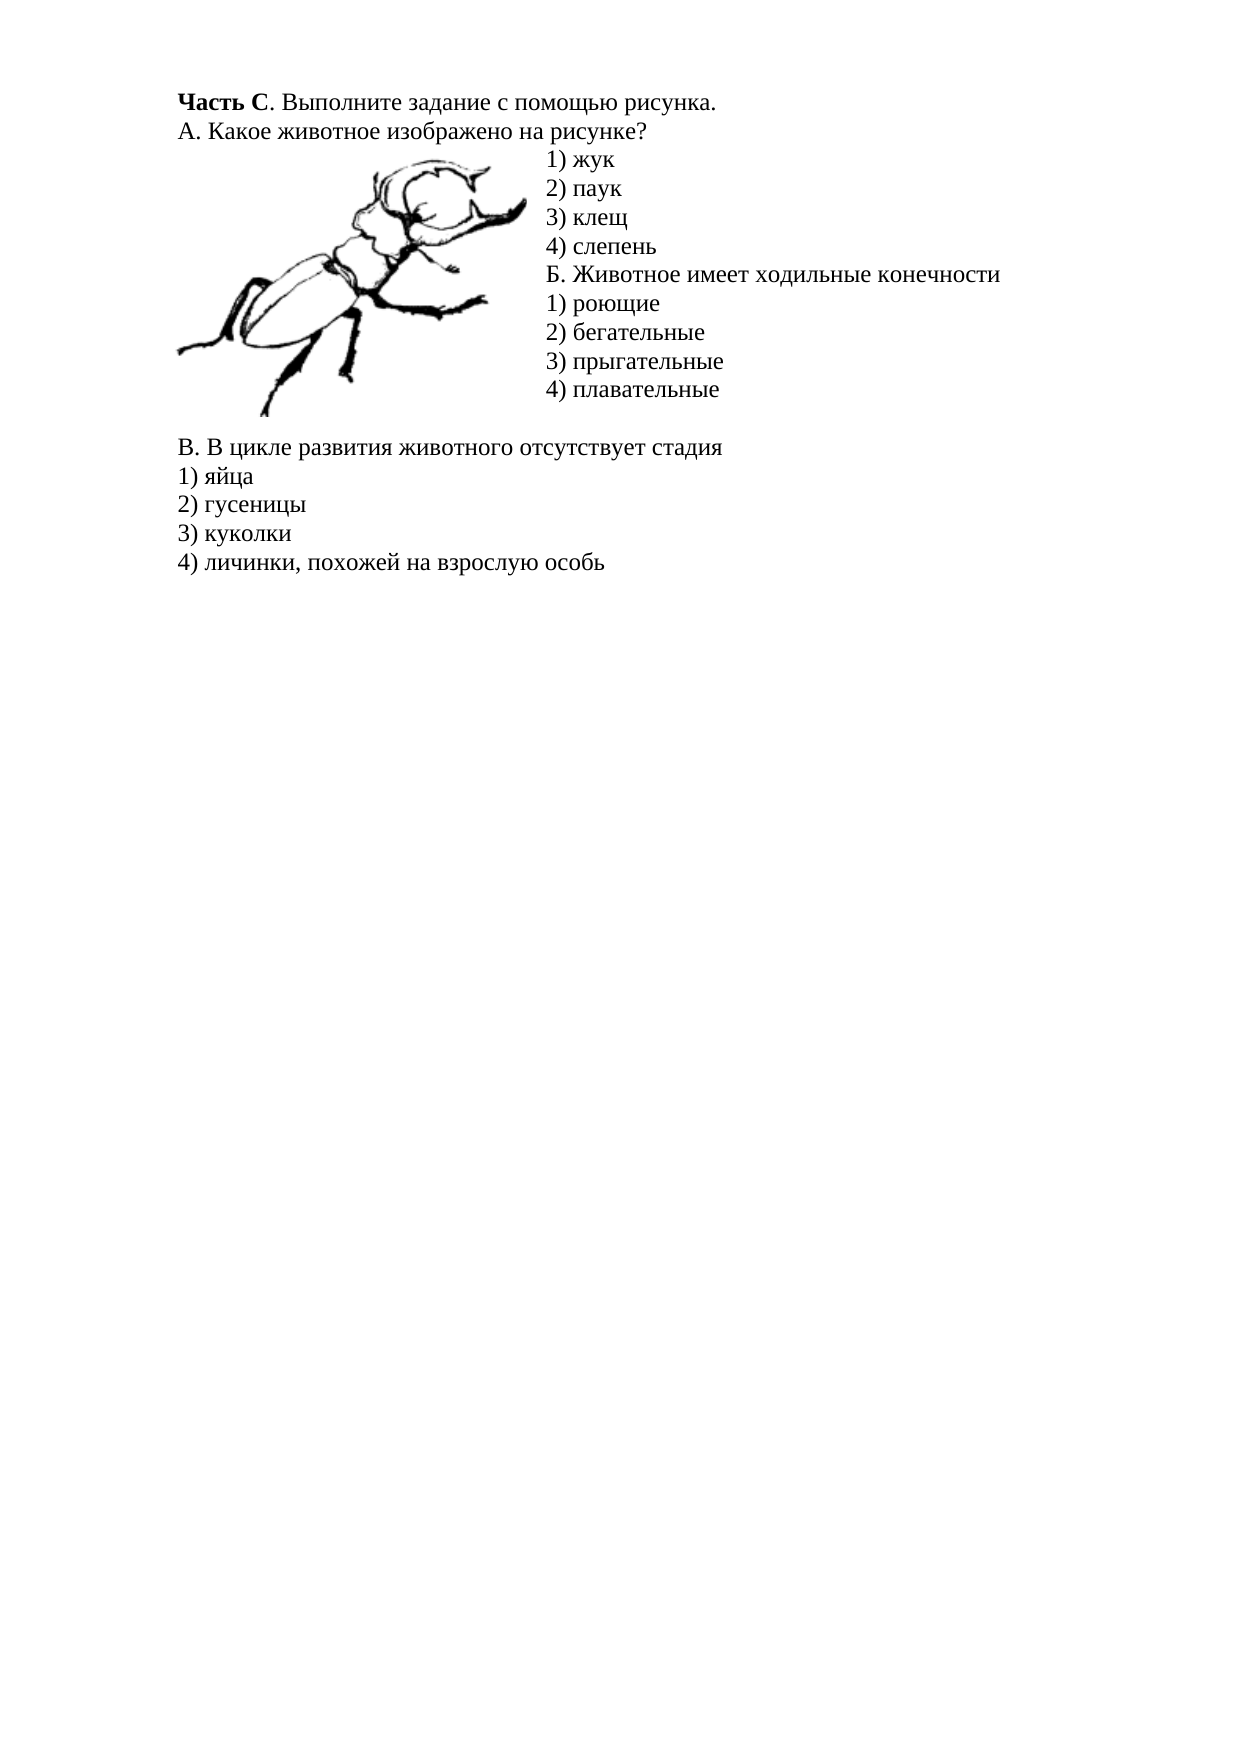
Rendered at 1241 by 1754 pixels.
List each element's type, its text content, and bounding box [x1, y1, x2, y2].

text 1) яйца 2) гусеницы 3) куколки 4) личинки, похожей на взрослую особь [177, 461, 1152, 604]
picture [168, 148, 527, 417]
text 1) роющие 2) бегательные 3) прыгательные 4) плавательные [527, 288, 1152, 403]
text 1) жук 2) паук 3) клещ 4) слепень [177, 144, 1152, 259]
text А. Какое животное изображено на рисунке? [177, 116, 1152, 144]
text В. В цикле развития животного отсутствует стадия [177, 432, 1152, 461]
text Б. Животное имеет ходильные конечности [527, 259, 1152, 288]
text Часть С. Выполните задание с помощью рисунка. [177, 87, 1152, 116]
